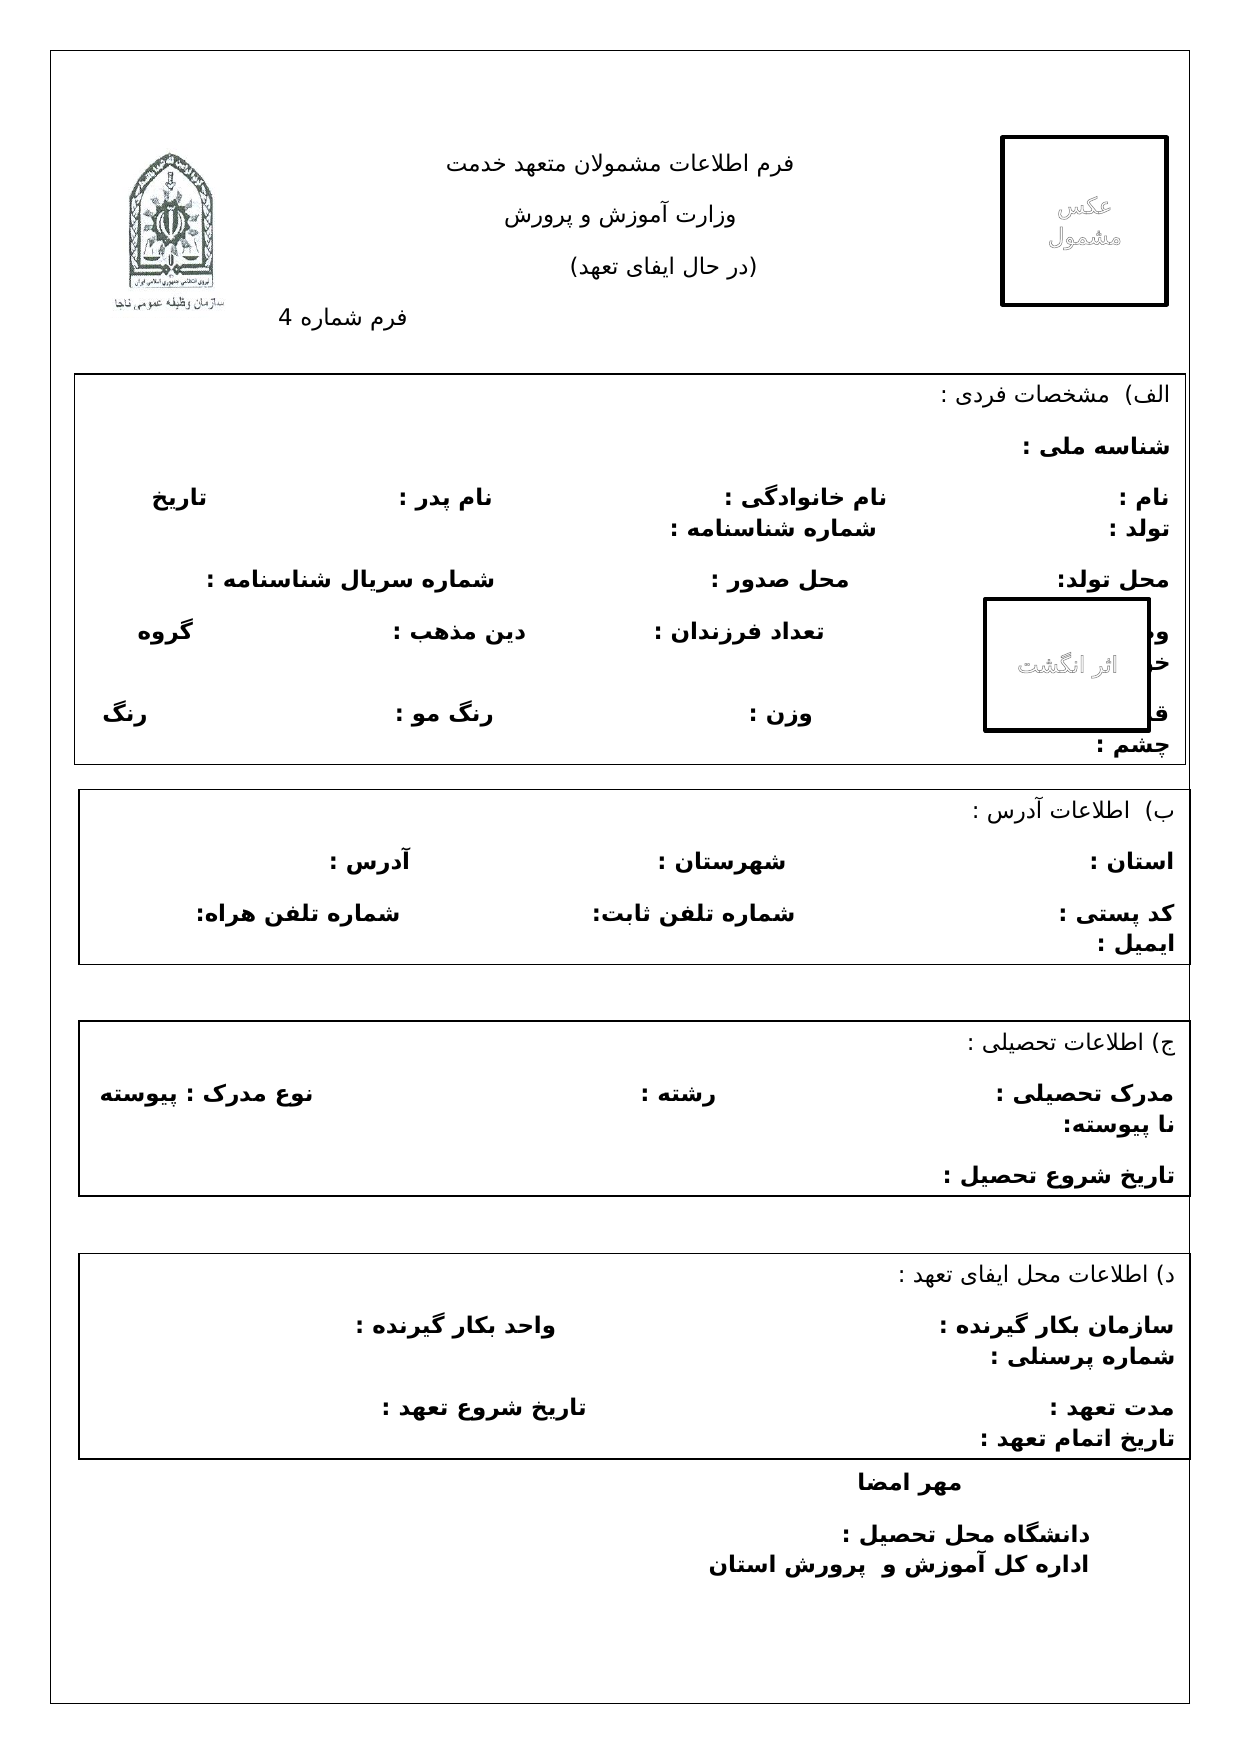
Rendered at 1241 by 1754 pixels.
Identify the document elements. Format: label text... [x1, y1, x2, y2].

text فرم اطلاعات مشمولان متعهد خدمت [150, 150, 1000, 177]
text مهر امضا [150, 1469, 1090, 1496]
text دانشگاه محل تحصیل : اداره کل آموزش و پرورش استان [150, 1521, 1090, 1578]
text (در حال ایفای تعهد) [150, 253, 1000, 279]
text وزارت آموزش و پرورش [150, 201, 1000, 228]
picture [110, 125, 234, 318]
text فرم شماره 4 [150, 304, 1090, 331]
